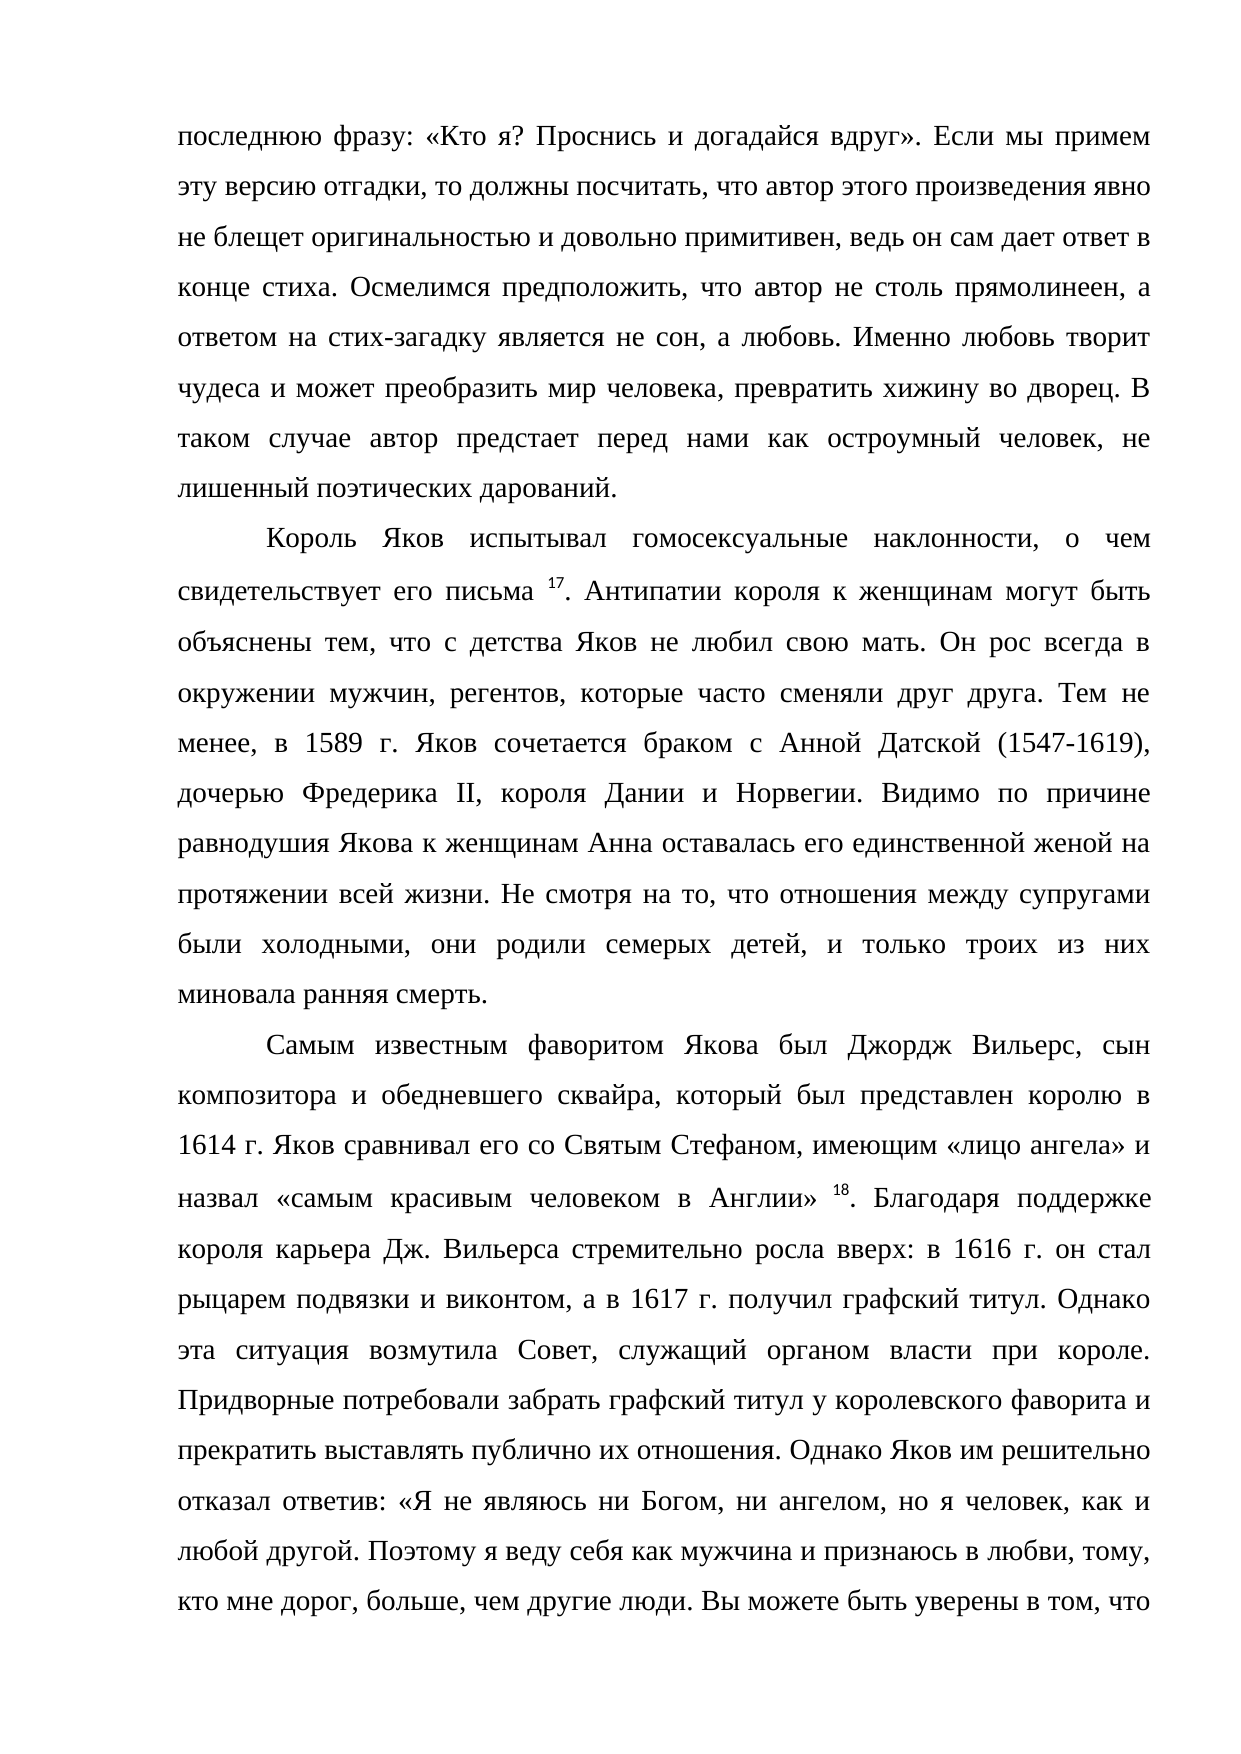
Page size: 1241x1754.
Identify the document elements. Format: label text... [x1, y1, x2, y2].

text Король Яков испытывал гомосексуальные наклонности, о чем свидетельствует его письма 17. Антипатии короля к женщинам могут быть объяснены тем, что с детства Яков не любил свою мать. Он рос всегда в окружении мужчин, регентов, которые часто сменяли друг друга. Тем не менее, в 1589 г. Яков сочетается браком с Анной Датской (1547-1619), дочерью Фредерика II, короля Дании и Норвегии. Видимо по причине равнодушия Якова к женщинам Анна оставалась его единственной женой на протяжении всей жизни. Не смотря на то, что отношения между супругами были холодными, они родили семерых детей, и только троих из них миновала ранняя смерть. [177, 521, 1152, 1010]
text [177, 1027, 1152, 1617]
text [177, 118, 1152, 504]
